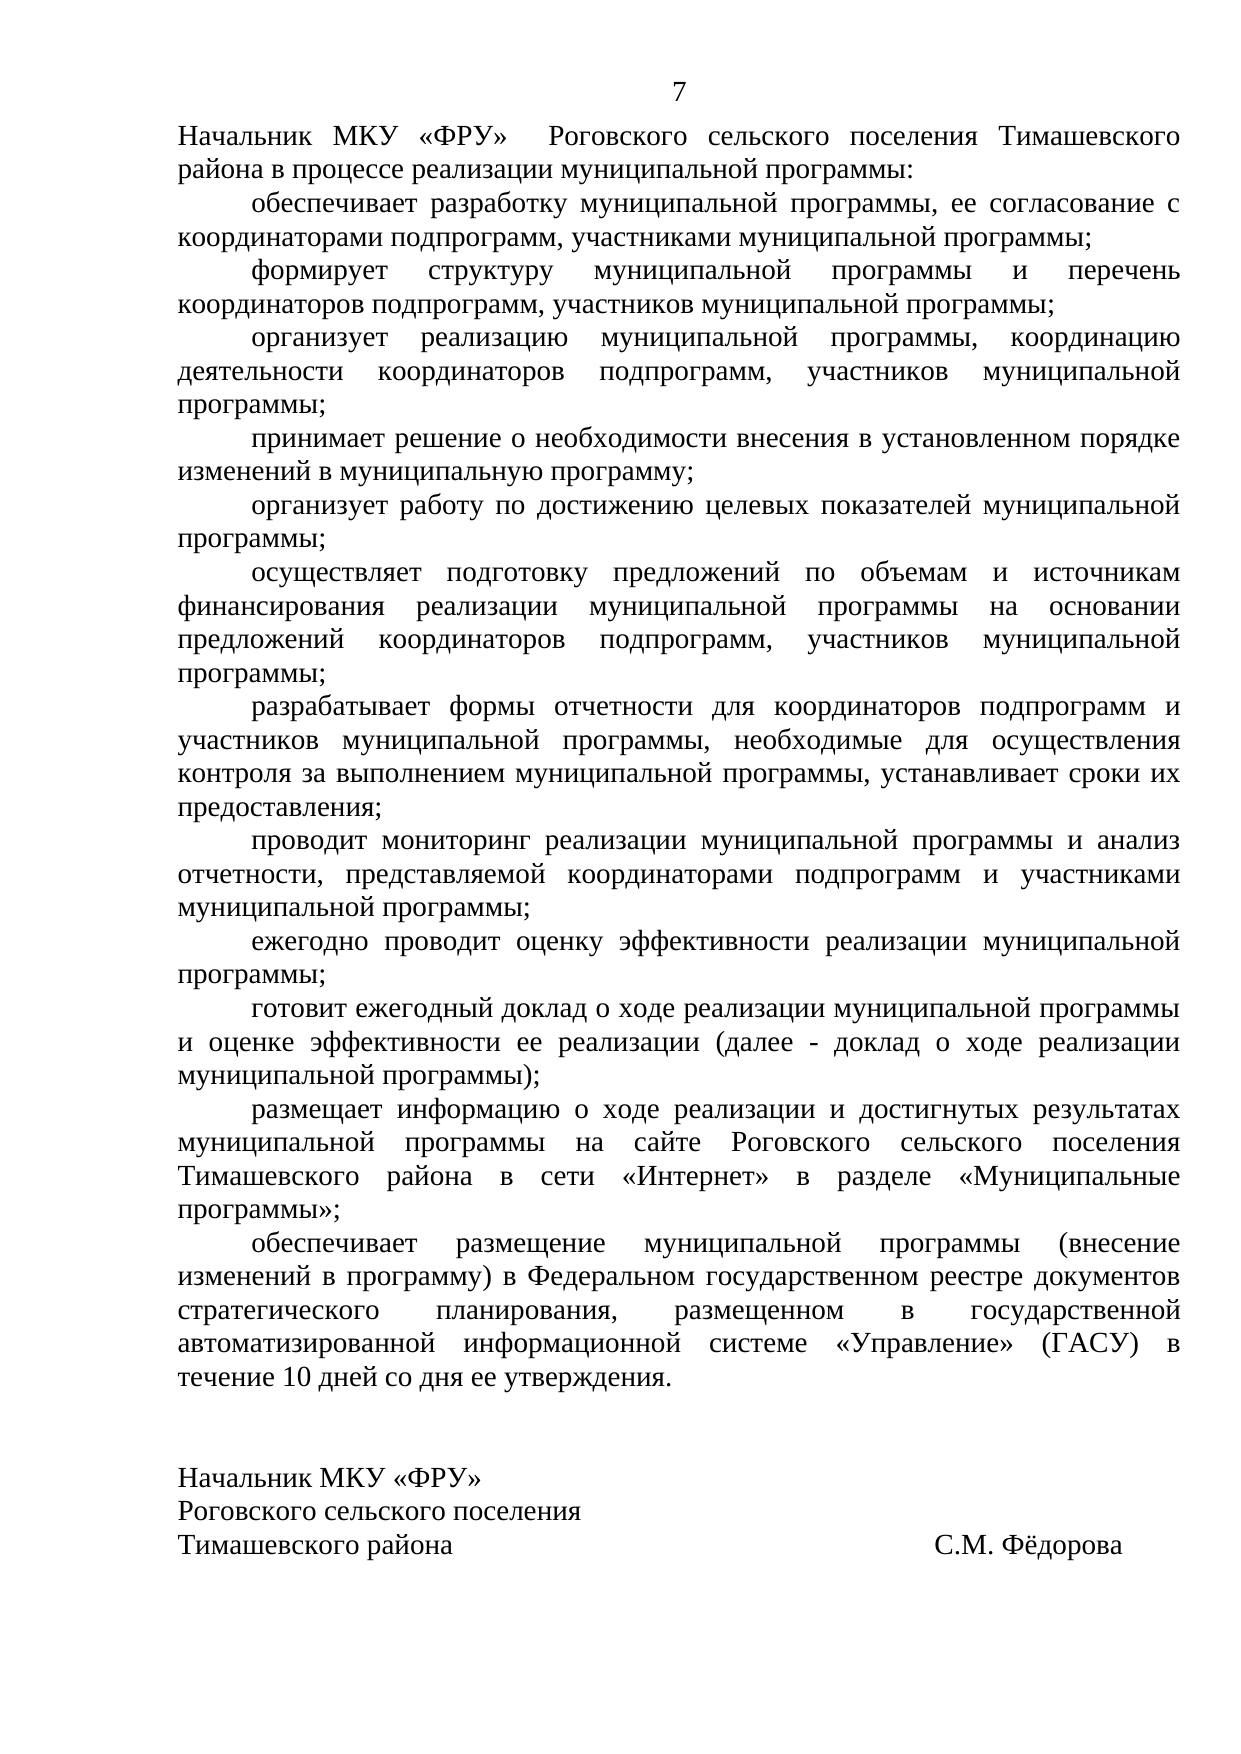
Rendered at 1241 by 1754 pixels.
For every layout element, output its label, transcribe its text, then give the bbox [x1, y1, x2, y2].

text принимает решение о необходимости внесения в установленном порядке изменений в муниципальную программу; [177, 420, 1181, 487]
text осуществляет подготовку предложений по объемам и источникам финансирования реализации муниципальной программы на основании предложений координаторов подпрограмм, участников муниципальной программы; [177, 554, 1181, 688]
text Начальник МКУ «ФРУ» Роговского сельского поселения Тимашевского района в процессе реализации муниципальной программы: [177, 118, 1181, 185]
text ежегодно проводит оценку эффективности реализации муниципальной программы; [177, 923, 1181, 990]
text организует реализацию муниципальной программы, координацию деятельности координаторов подпрограмм, участников муниципальной программы; [177, 319, 1181, 420]
text обеспечивает размещение муниципальной программы (внесение изменений в программу) в Федеральном государственном реестре документов стратегического планирования, размещенном в государственной автоматизированной информационной системе «Управление» (ГАСУ) в течение 10 дней со дня ее утверждения. [177, 1225, 1181, 1393]
text размещает информацию о ходе реализации и достигнутых результатах муниципальной программы на сайте Роговского сельского поселения Тимашевского района в сети «Интернет» в разделе «Муниципальные программы»; [177, 1091, 1181, 1225]
text готовит ежегодный доклад о ходе реализации муниципальной программы и оценке эффективности ее реализации (далее - доклад о ходе реализации муниципальной программы); [177, 990, 1181, 1091]
text формирует структуру муниципальной программы и перечень координаторов подпрограмм, участников муниципальной программы; [177, 252, 1181, 319]
text обеспечивает разработку муниципальной программы, ее согласование с координаторами подпрограмм, участниками муниципальной программы; [177, 185, 1181, 252]
text Роговского сельского поселения [177, 1493, 1181, 1527]
text Начальник МКУ «ФРУ» [177, 1460, 1181, 1493]
text Тимашевского района С.М. Фёдорова [177, 1527, 1181, 1560]
text организует работу по достижению целевых показателей муниципальной программы; [177, 487, 1181, 554]
text проводит мониторинг реализации муниципальной программы и анализ отчетности, представляемой координаторами подпрограмм и участниками муниципальной программы; [177, 822, 1181, 923]
text разрабатывает формы отчетности для координаторов подпрограмм и участников муниципальной программы, необходимые для осуществления контроля за выполнением муниципальной программы, устанавливает сроки их предоставления; [177, 688, 1181, 822]
